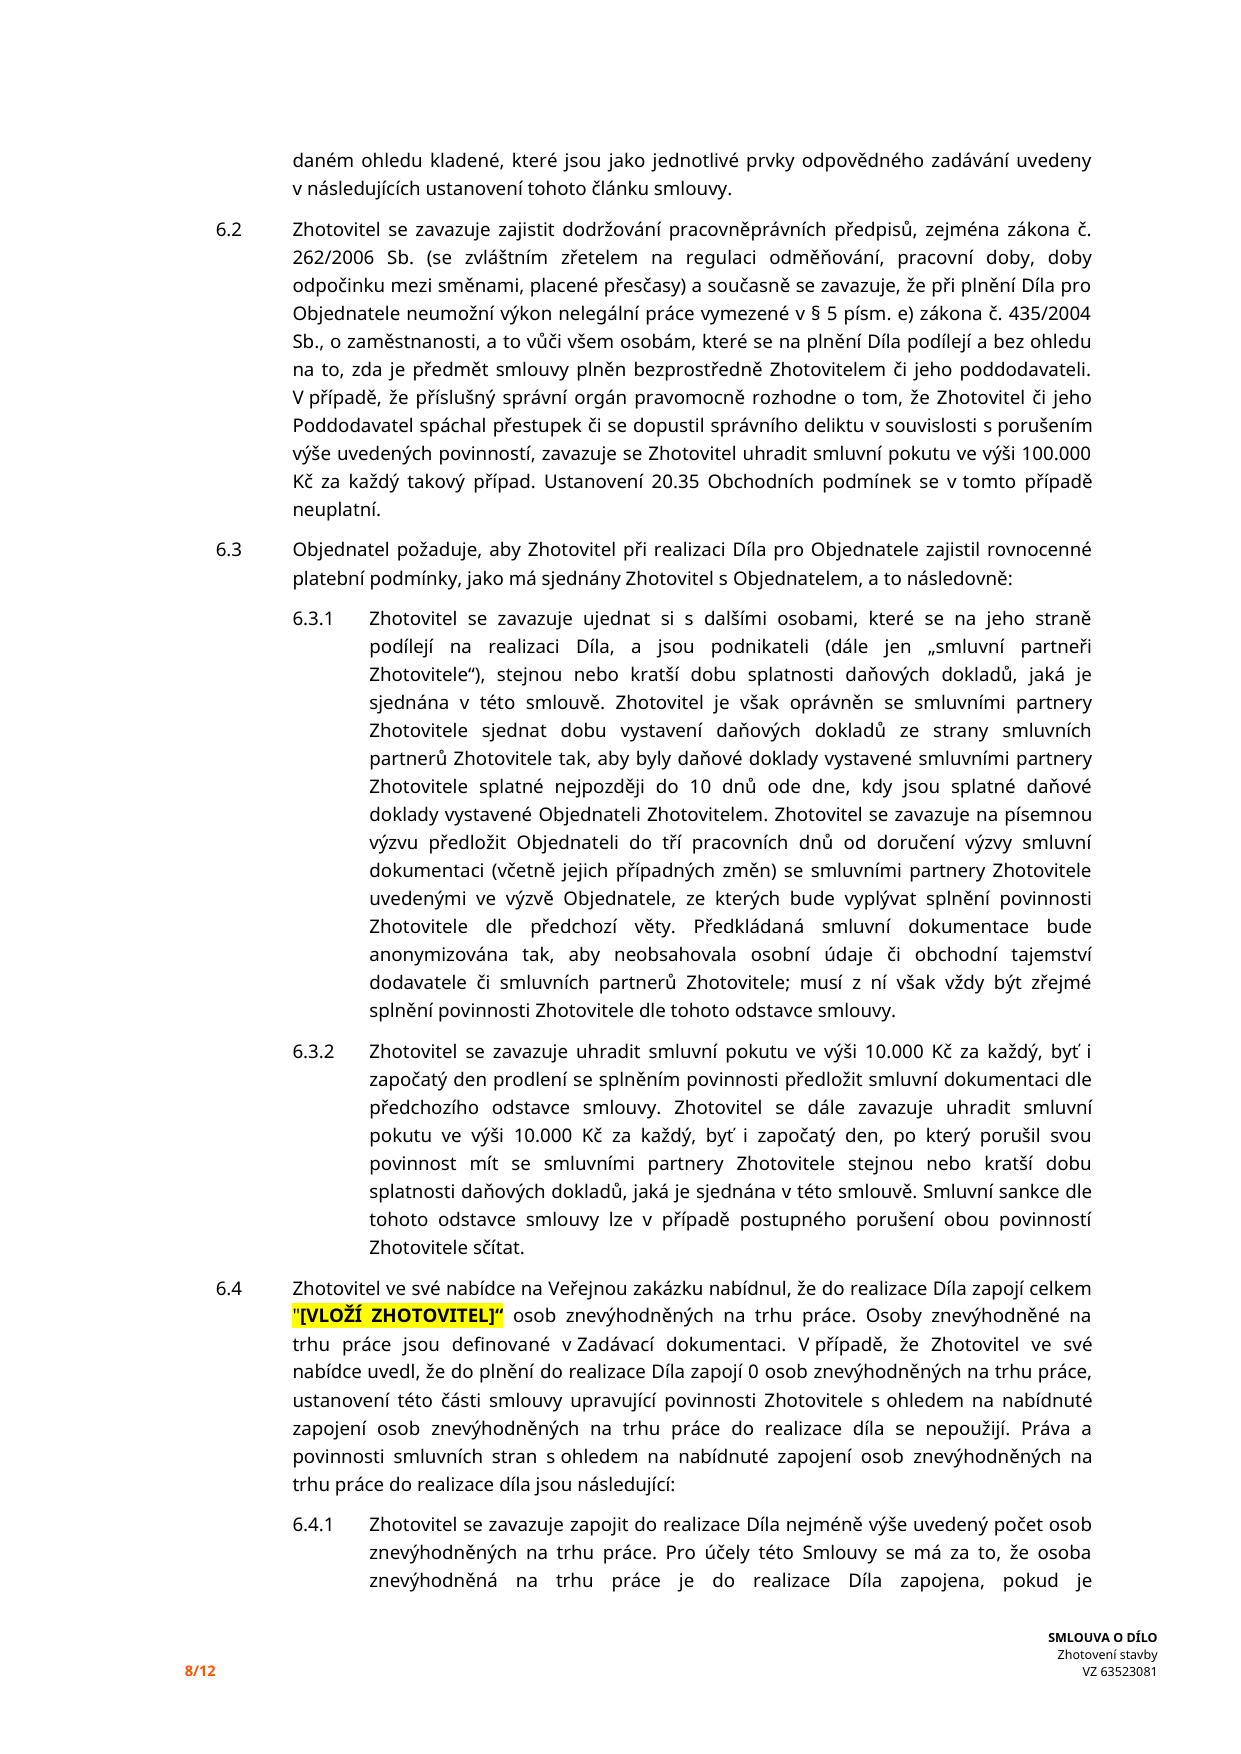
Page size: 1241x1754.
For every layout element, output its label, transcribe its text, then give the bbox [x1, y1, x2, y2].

text Objednatel požaduje, aby Zhotovitel při realizaci Díla pro Objednatele zajistil rovnocenné platební podmínky, jako má sjednány Zhotovitel s Objednatelem, a to následovně: [216, 537, 1093, 590]
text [216, 147, 1093, 201]
text Zhotovitel se zavazuje ujednat si s dalšími osobami, které se na jeho straně podílejí na realizaci Díla, a jsou podnikateli (dále jen „smluvní partneři Zhotovitele“), stejnou nebo kratší dobu splatnosti daňových dokladů, jaká je sjednána v této smlouvě. Zhotovitel je však oprávněn se smluvními partnery Zhotovitele sjednat dobu vystavení daňových dokladů ze strany smluvních partnerů Zhotovitele tak, aby byly daňové doklady vystavené smluvními partnery Zhotovitele splatné nejpozději do 10 dnů ode dne, kdy jsou splatné daňové doklady vystavené Objednateli Zhotovitelem. Zhotovitel se zavazuje na písemnou výzvu předložit Objednateli do tří pracovních dnů od doručení výzvy smluvní dokumentaci (včetně jejich případných změn) se smluvními partnery Zhotovitele uvedenými ve výzvě Objednatele, ze kterých bude vyplývat splnění povinnosti Zhotovitele dle předchozí věty. Předkládaná smluvní dokumentace bude anonymizována tak, aby neobsahovala osobní údaje či obchodní tajemství dodavatele či smluvních partnerů Zhotovitele; musí z ní však vždy být zřejmé splnění povinnosti Zhotovitele dle tohoto odstavce smlouvy. [292, 605, 1093, 1023]
text Zhotovitel se zavazuje uhradit smluvní pokutu ve výši 10.000 Kč za každý, byť i započatý den prodlení se splněním povinnosti předložit smluvní dokumentaci dle předchozího odstavce smlouvy. Zhotovitel se dále zavazuje uhradit smluvní pokutu ve výši 10.000 Kč za každý, byť i započatý den, po který porušil svou povinnost mít se smluvními partnery Zhotovitele stejnou nebo kratší dobu splatnosti daňových dokladů, jaká je sjednána v této smlouvě. Smluvní sankce dle tohoto odstavce smlouvy lze v případě postupného porušení obou povinností Zhotovitele sčítat. [292, 1038, 1093, 1260]
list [292, 1511, 1093, 1593]
text Zhotovitel se zavazuje zajistit dodržování pracovněprávních předpisů, zejména zákona č. 262/2006 Sb. (se zvláštním zřetelem na regulaci odměňování, pracovní doby, doby odpočinku mezi směnami, placené přesčasy) a současně se zavazuje, že při plnění Díla pro Objednatele neumožní výkon nelegální práce vymezené v § 5 písm. e) zákona č. 435/2004 Sb., o zaměstnanosti, a to vůči všem osobám, které se na plnění Díla podílejí a bez ohledu na to, zda je předmět smlouvy plněn bezprostředně Zhotovitelem či jeho poddodavateli. V případě, že příslušný správní orgán pravomocně rozhodne o tom, že Zhotovitel či jeho Poddodavatel spáchal přestupek či se dopustil správního deliktu v souvislosti s porušením výše uvedených povinností, zavazuje se Zhotovitel uhradit smluvní pokutu ve výši 100.000 Kč za každý takový případ. Ustanovení 20.35 Obchodních podmínek se v tomto případě neuplatní. [216, 216, 1093, 522]
text Zhotovitel ve své nabídce na Veřejnou zakázku nabídnul, že do realizace Díla zapojí celkem "[VLOŽÍ ZHOTOVITEL]“ osob znevýhodněných na trhu práce. Osoby znevýhodněné na trhu práce jsou definované v Zadávací dokumentaci. V případě, že Zhotovitel ve své nabídce uvedl, že do plnění do realizace Díla zapojí 0 osob znevýhodněných na trhu práce, ustanovení této části smlouvy upravující povinnosti Zhotovitele s ohledem na nabídnuté zapojení osob znevýhodněných na trhu práce do realizace díla se nepoužijí. Práva a povinnosti smluvních stran s ohledem na nabídnuté zapojení osob znevýhodněných na trhu práce do realizace díla jsou následující: [216, 1275, 1093, 1496]
